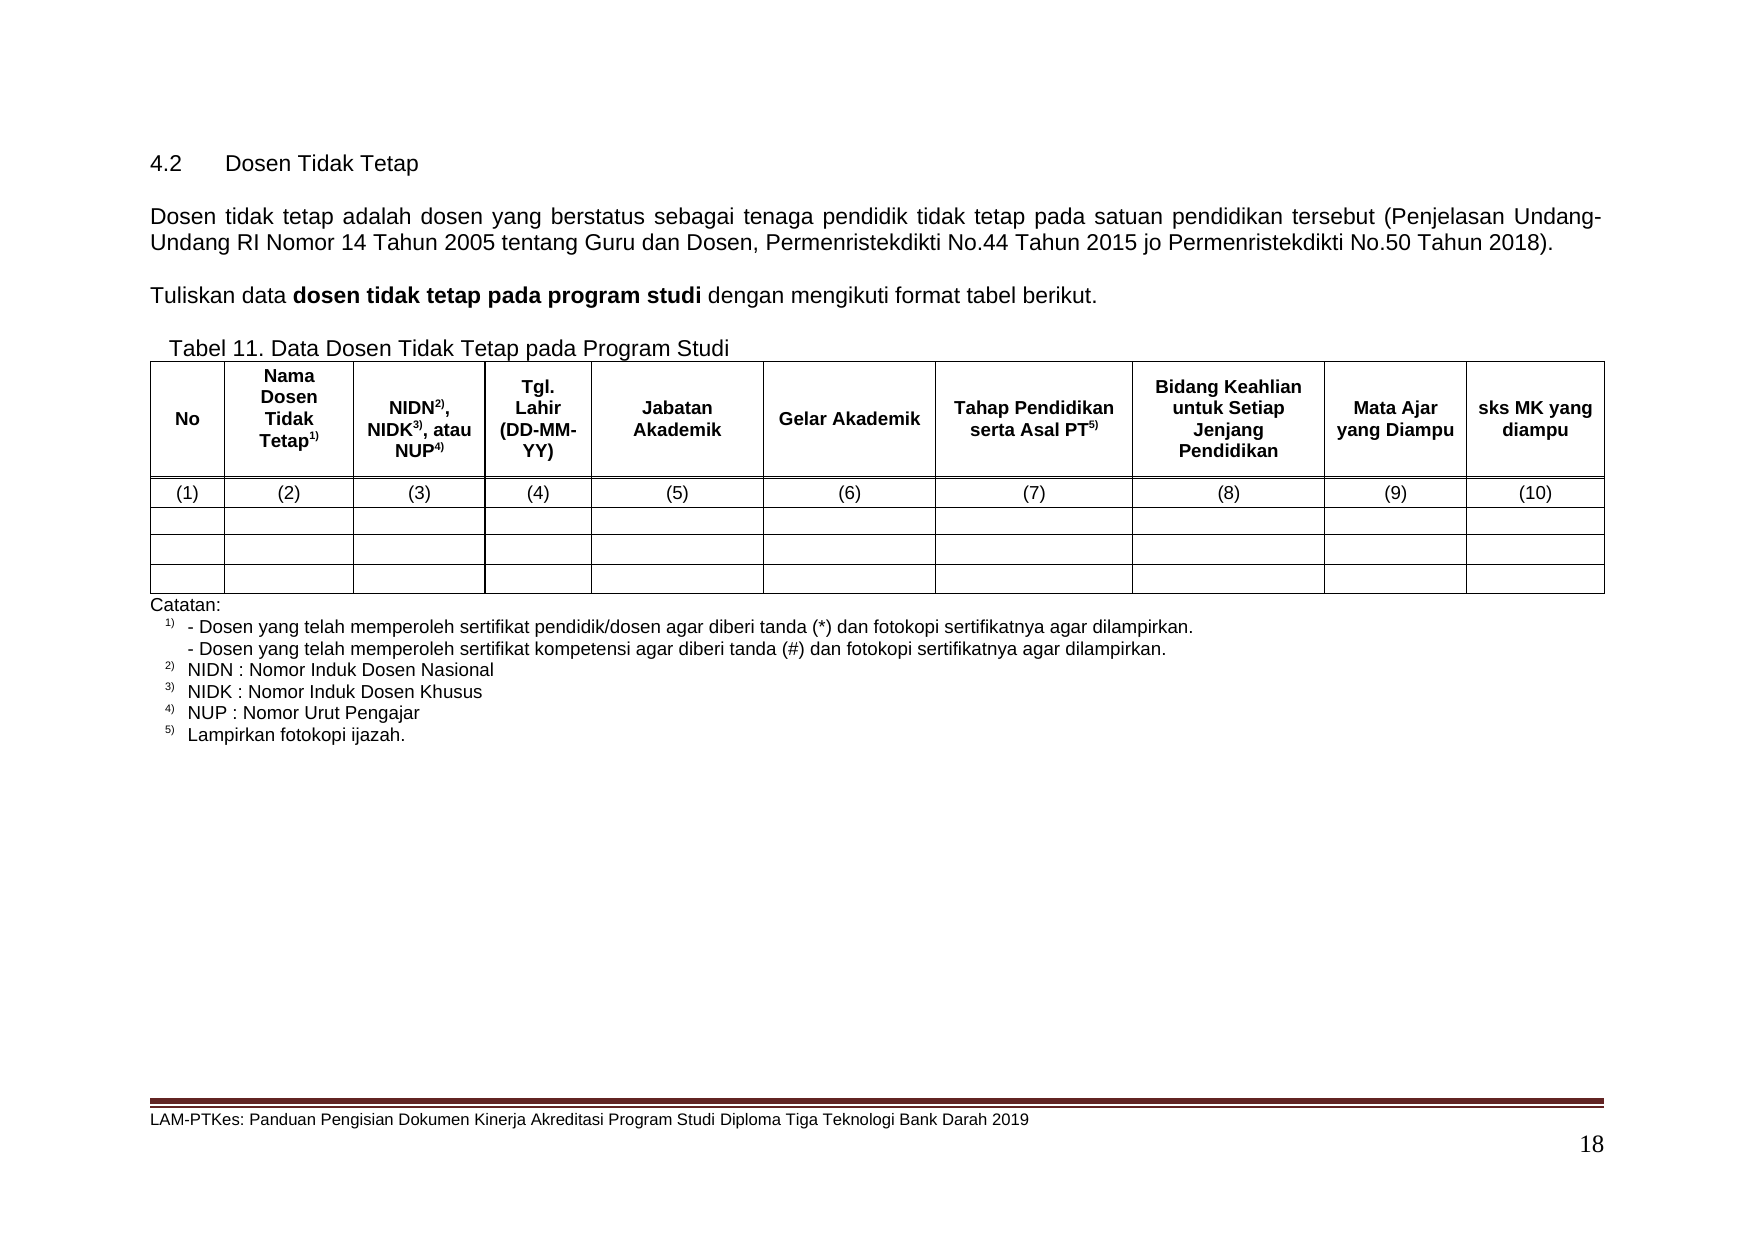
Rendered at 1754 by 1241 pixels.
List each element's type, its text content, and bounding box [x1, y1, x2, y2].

table_cell [486, 508, 591, 534]
table_cell [486, 535, 591, 564]
table_cell [151, 535, 224, 564]
table_cell [225, 565, 353, 593]
table_cell [1133, 508, 1324, 534]
table_header Bidang Keahlian untuk Setiap Jenjang Pendidikan [1133, 362, 1324, 476]
text Tuliskan data dosen tidak tetap pada program studi dengan mengikuti format tabel berikut. [150, 282, 1604, 308]
table_cell (2) [225, 479, 353, 507]
table_cell [1467, 508, 1604, 534]
table_cell (5) [592, 479, 763, 507]
table_cell (8) [1133, 479, 1324, 507]
table_header Mata Ajar yang Diampu [1325, 362, 1466, 476]
table_cell (1) [151, 479, 224, 507]
table_cell [936, 565, 1132, 593]
table_cell [936, 508, 1132, 534]
table_header No [151, 362, 224, 476]
table_cell (4) [486, 479, 591, 507]
table_cell (6) [764, 479, 935, 507]
table_cell [225, 535, 353, 564]
table_cell [1133, 535, 1324, 564]
table_cell [1467, 535, 1604, 564]
text 5) Lampirkan fotokopi ijazah. [165, 723, 1604, 745]
table_header Tahap Pendidikan serta Asal PT5) [936, 362, 1132, 476]
table_cell [1325, 535, 1466, 564]
table_cell [764, 565, 935, 593]
table_cell [764, 508, 935, 534]
text 4) NUP : Nomor Urut Pengajar [165, 702, 1604, 723]
text Catatan: [150, 594, 1604, 616]
table_cell [151, 565, 224, 593]
table_cell (10) [1467, 479, 1604, 507]
table_header Tgl. Lahir (DD-MM-YY) [486, 362, 591, 476]
table_cell [354, 508, 484, 534]
table_header sks MK yang diampu [1467, 362, 1604, 476]
text 2) NIDN : Nomor Induk Dosen Nasional [165, 659, 1604, 680]
table_cell [936, 535, 1132, 564]
table_cell [592, 508, 763, 534]
text - Dosen yang telah memperoleh sertifikat kompetensi agar diberi tanda (#) dan fotokopi sertifikatnya agar dilampirkan. [165, 637, 1604, 659]
text 4.2 Dosen Tidak Tetap [150, 150, 1604, 176]
table_cell [764, 535, 935, 564]
table_cell [1325, 508, 1466, 534]
table_header Jabatan Akademik [592, 362, 763, 476]
table_cell [1133, 565, 1324, 593]
table_cell [151, 508, 224, 534]
table_cell (9) [1325, 479, 1466, 507]
table_cell (3) [354, 479, 484, 507]
text 3) NIDK : Nomor Induk Dosen Khusus [165, 680, 1604, 702]
table_cell [486, 565, 591, 593]
table_cell [592, 565, 763, 593]
table_cell [1467, 565, 1604, 593]
text Dosen tidak tetap adalah dosen yang berstatus sebagai tenaga pendidik tidak tetap pada satuan pendidikan tersebut (Penjelasan Undang-Undang RI Nomor 14 Tahun 2005 tentang Guru dan Dosen, Permenristekdikti No.44 Tahun 2015 jo Permenristekdikti No.50 Tahun 2018). [150, 203, 1604, 255]
table_cell [354, 535, 484, 564]
table_cell [354, 565, 484, 593]
table_cell [225, 508, 353, 534]
table_header NIDN2), NIDK3), atau NUP4) [354, 362, 484, 476]
text 1) - Dosen yang telah memperoleh sertifikat pendidik/dosen agar diberi tanda (*) dan fotokopi sertifikatnya agar dilampirkan. [165, 616, 1604, 637]
text Tabel 11. Data Dosen Tidak Tetap pada Program Studi [169, 334, 1604, 361]
table_header Gelar Akademik [764, 362, 935, 476]
table_cell (7) [936, 479, 1132, 507]
table_cell [592, 535, 763, 564]
table_cell [1325, 565, 1466, 593]
table_header Nama Dosen Tidak Tetap1) [225, 362, 353, 476]
